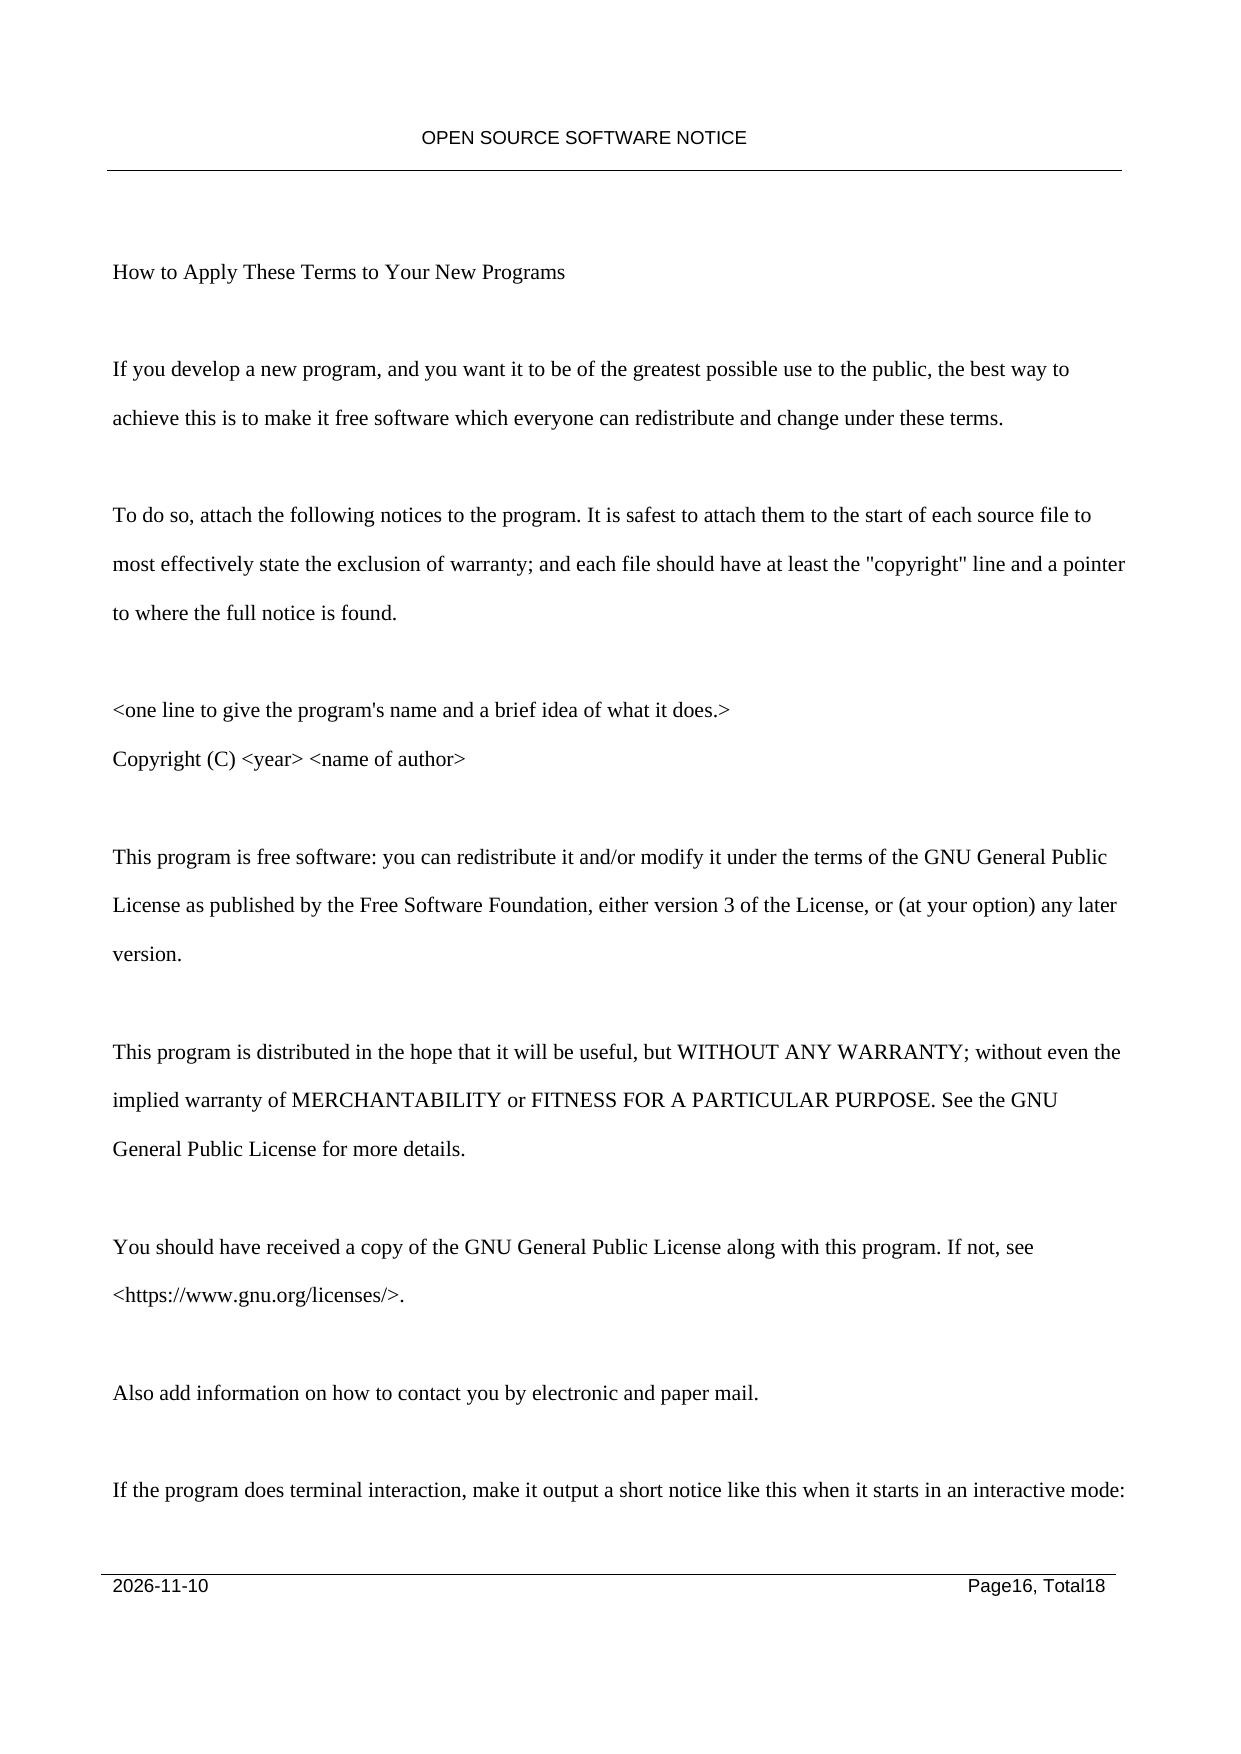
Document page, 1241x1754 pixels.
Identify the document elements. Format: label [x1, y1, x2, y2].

text [112, 206, 1128, 1506]
